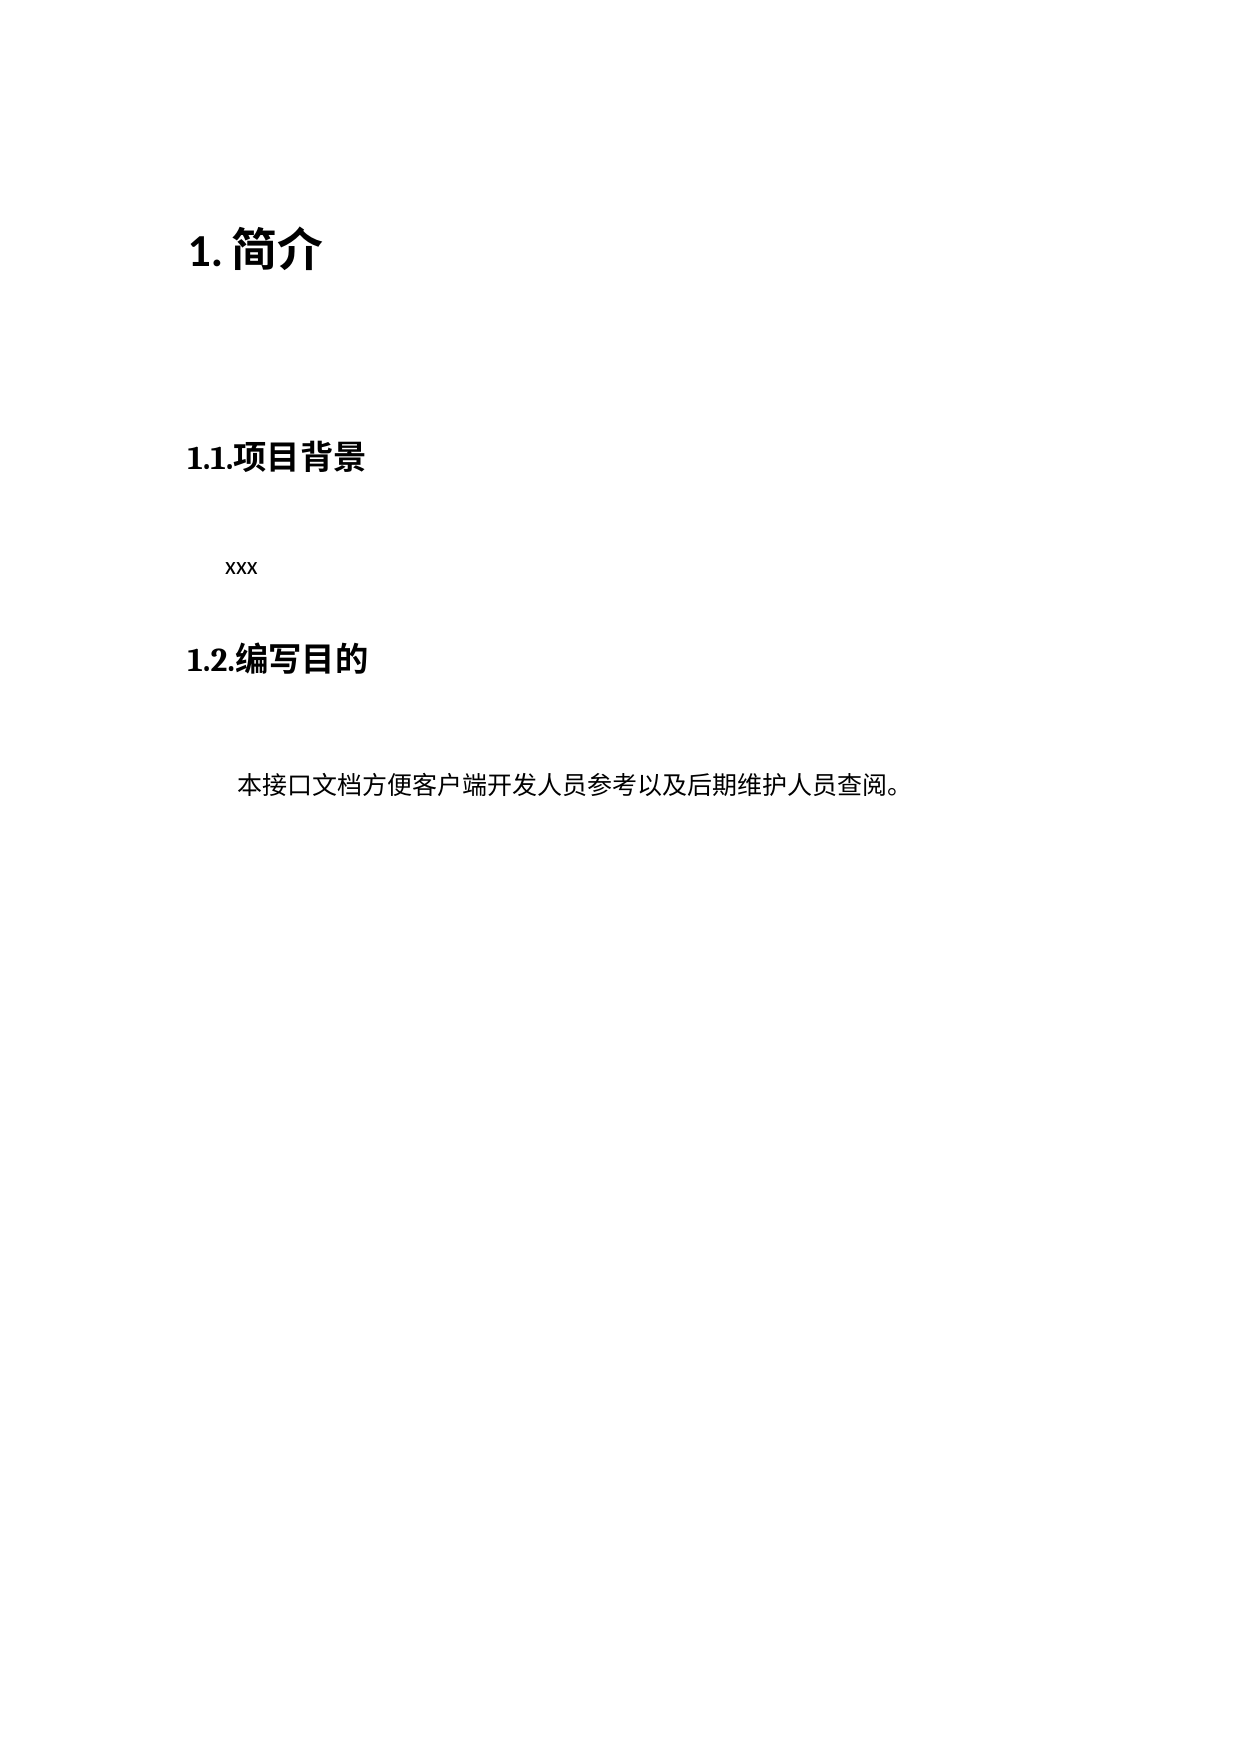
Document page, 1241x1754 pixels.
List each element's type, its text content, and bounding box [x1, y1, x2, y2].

text 本接口文档方便客户端开发人员参考以及后期维护人员查阅。 [187, 751, 1053, 816]
subtitle 1.1.项目背景 [187, 422, 1053, 487]
text xxx [187, 549, 1053, 582]
subtitle 1.2.编写目的 [187, 624, 1053, 689]
subtitle 简介 [187, 197, 1053, 295]
